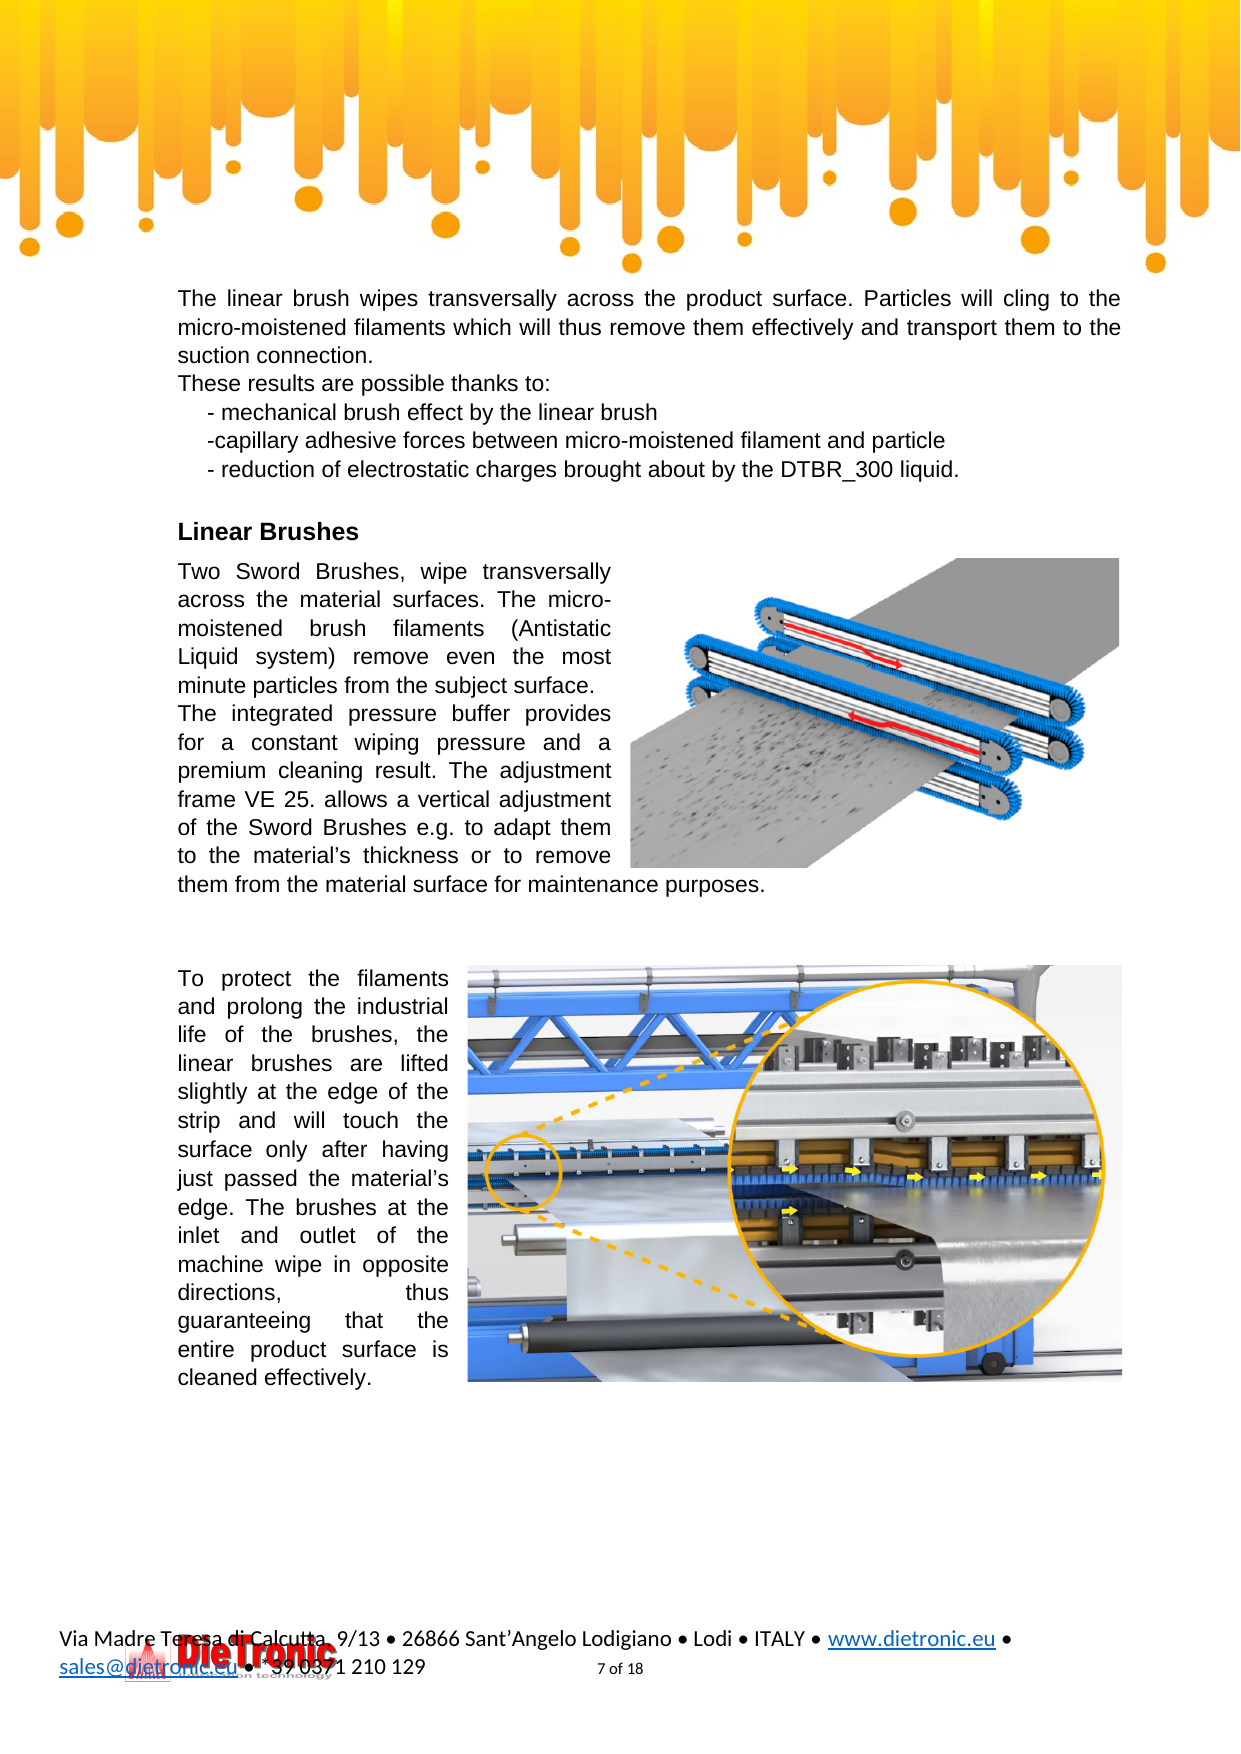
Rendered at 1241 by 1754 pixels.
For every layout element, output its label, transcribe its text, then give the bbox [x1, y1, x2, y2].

text -capillary adhesive forces between micro-moistened filament and particle [207, 427, 1122, 454]
picture [0, 0, 1241, 283]
text The integrated pressure buffer provides for a constant wiping pressure and a premium cleaning result. The adjustment frame VE 25. allows a vertical adjustment of the Sword Brushes e.g. to adapt them to the material’s thickness or to remove them from the material surface for maintenance purposes. [177, 700, 1122, 897]
text Two Sword Brushes, wipe transversally across the material surfaces. The micro-moistened brush filaments (Antistatic Liquid system) remove even the most minute particles from the subject surface. [177, 558, 630, 698]
text - mechanical brush effect by the linear brush [207, 399, 1122, 425]
list Linear Brushes [177, 517, 1122, 546]
text These results are possible thanks to: [177, 370, 1122, 397]
picture [630, 558, 1123, 868]
text The linear brush wipes transversally across the product surface. Particles will cling to the micro-moistened filaments which will thus remove them effectively and transport them to the suction connection. [177, 283, 1122, 368]
picture [467, 965, 1123, 1382]
text - reduction of electrostatic charges brought about by the DTBR_300 liquid. [207, 456, 1122, 482]
